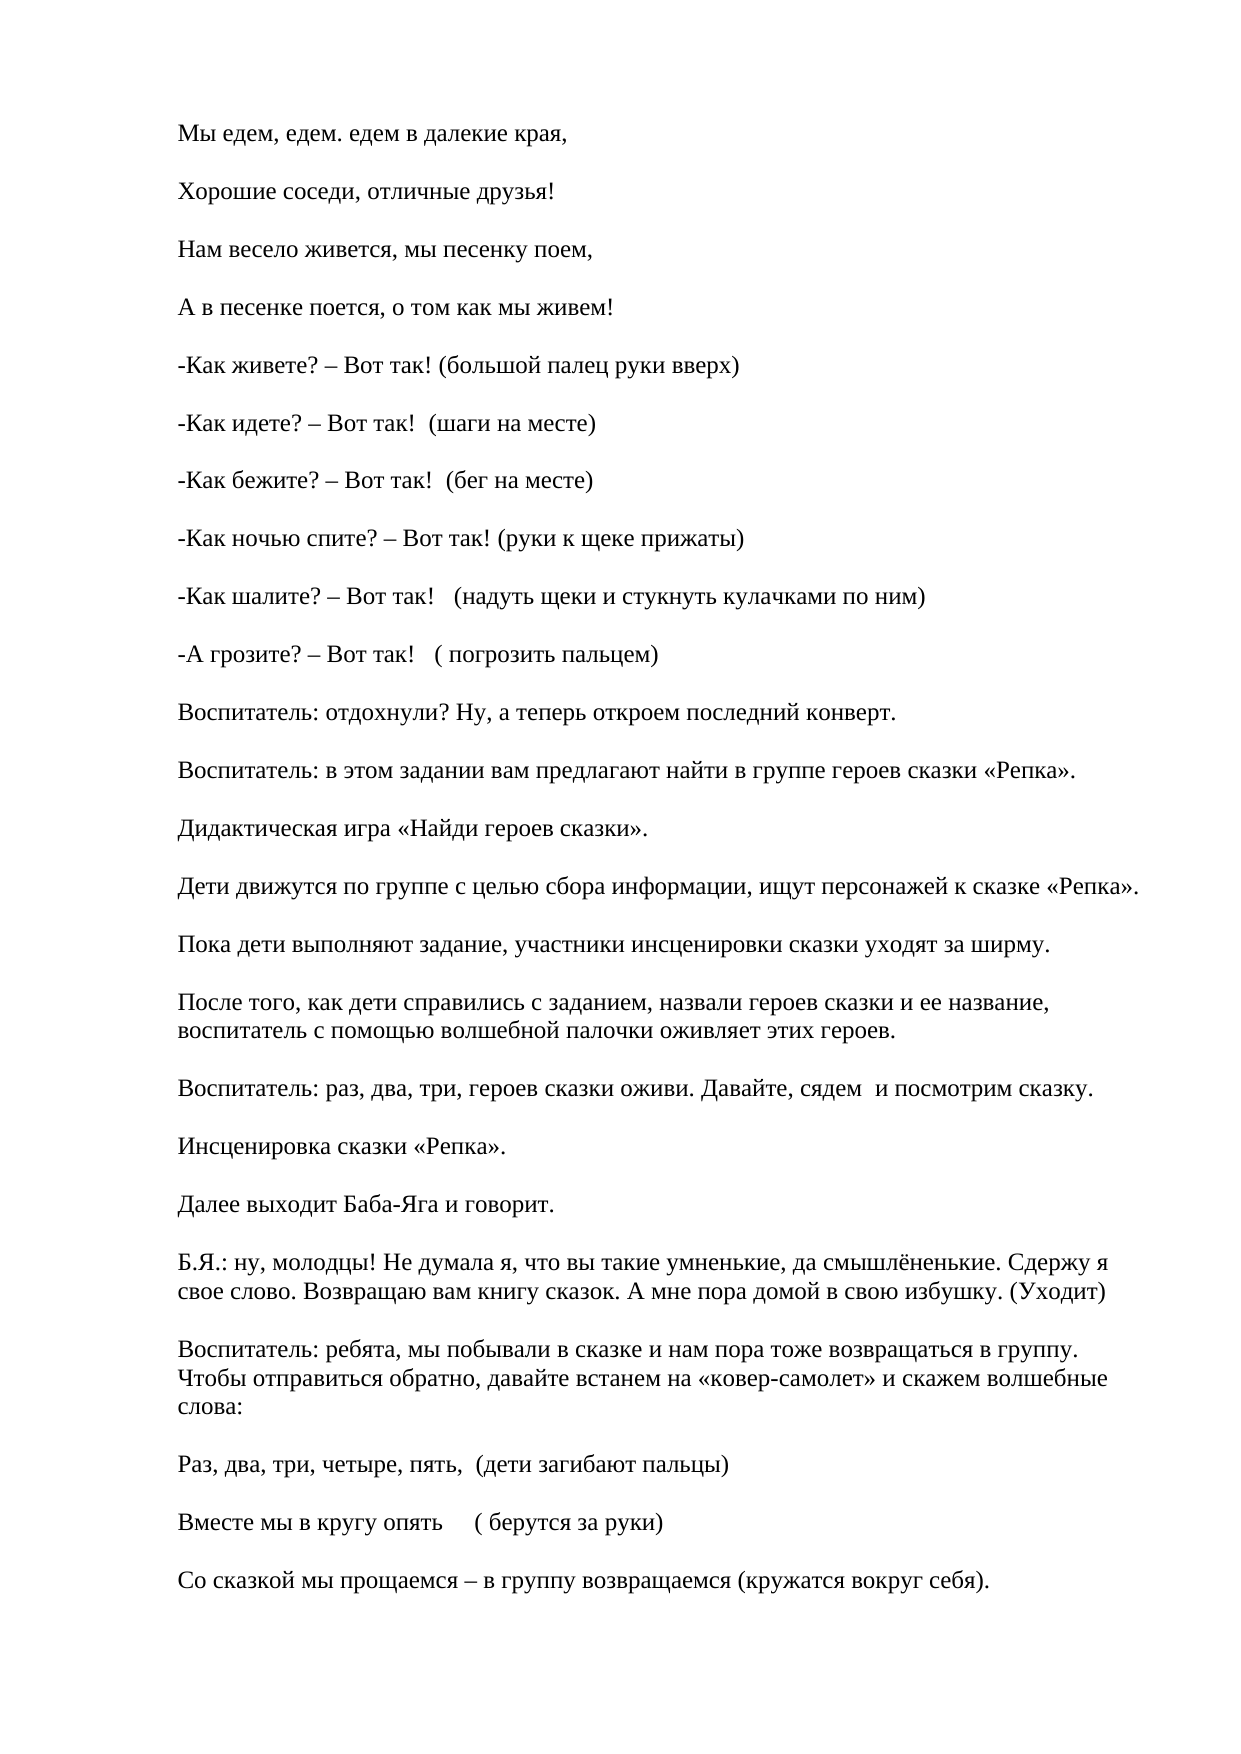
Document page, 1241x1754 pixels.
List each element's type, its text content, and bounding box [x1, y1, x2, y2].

text Мы едем, едем. едем в далекие края, [177, 118, 1152, 147]
text Дети движутся по группе с целью сбора информации, ищут персонажей к сказке «Репка». [177, 871, 1152, 900]
text Хорошие соседи, отличные друзья! [177, 176, 1152, 205]
text -Как бежите? – Вот так! (бег на месте) [177, 466, 1152, 494]
text Воспитатель: ребята, мы побывали в сказке и нам пора тоже возвращаться в группу. Чтобы отправиться обратно, давайте встанем на «ковер-самолет» и скажем волшебные слова: [177, 1334, 1152, 1420]
text Воспитатель: в этом задании вам предлагают найти в группе героев сказки «Репка». [177, 755, 1152, 784]
text -А грозите? – Вот так! ( погрозить пальцем) [177, 639, 1152, 668]
text Со сказкой мы прощаемся – в группу возвращаемся (кружатся вокруг себя). [177, 1565, 1152, 1594]
text Воспитатель: раз, два, три, героев сказки оживи. Давайте, сядем и посмотрим сказку. [177, 1073, 1152, 1102]
text -Как живете? – Вот так! (большой палец руки вверх) [177, 350, 1152, 378]
text Б.Я.: ну, молодцы! Не думала я, что вы такие умненькие, да смышлёненькие. Сдержу я свое слово. Возвращаю вам книгу сказок. А мне пора домой в свою избушку. (Уходит) [177, 1247, 1152, 1305]
text Воспитатель: отдохнули? Ну, а теперь откроем последний конверт. [177, 697, 1152, 726]
text Вместе мы в кругу опять ( берутся за руки) [177, 1507, 1152, 1536]
text -Как ночью спите? – Вот так! (руки к щеке прижаты) [177, 523, 1152, 552]
text -Как шалите? – Вот так! (надуть щеки и стукнуть кулачками по ним) [177, 581, 1152, 610]
text -Как идете? – Вот так! (шаги на месте) [177, 408, 1152, 436]
text Нам весело живется, мы песенку поем, [177, 234, 1152, 263]
text Пока дети выполняют задание, участники инсценировки сказки уходят за ширму. [177, 929, 1152, 958]
text Раз, два, три, четыре, пять, (дети загибают пальцы) [177, 1449, 1152, 1478]
text После того, как дети справились с заданием, назвали героев сказки и ее название, воспитатель с помощью волшебной палочки оживляет этих героев. [177, 987, 1152, 1044]
text Инсценировка сказки «Репка». [177, 1131, 1152, 1160]
text А в песенке поется, о том как мы живем! [177, 292, 1152, 321]
text Дидактическая игра «Найди героев сказки». [177, 813, 1152, 842]
text Далее выходит Баба-Яга и говорит. [177, 1189, 1152, 1218]
